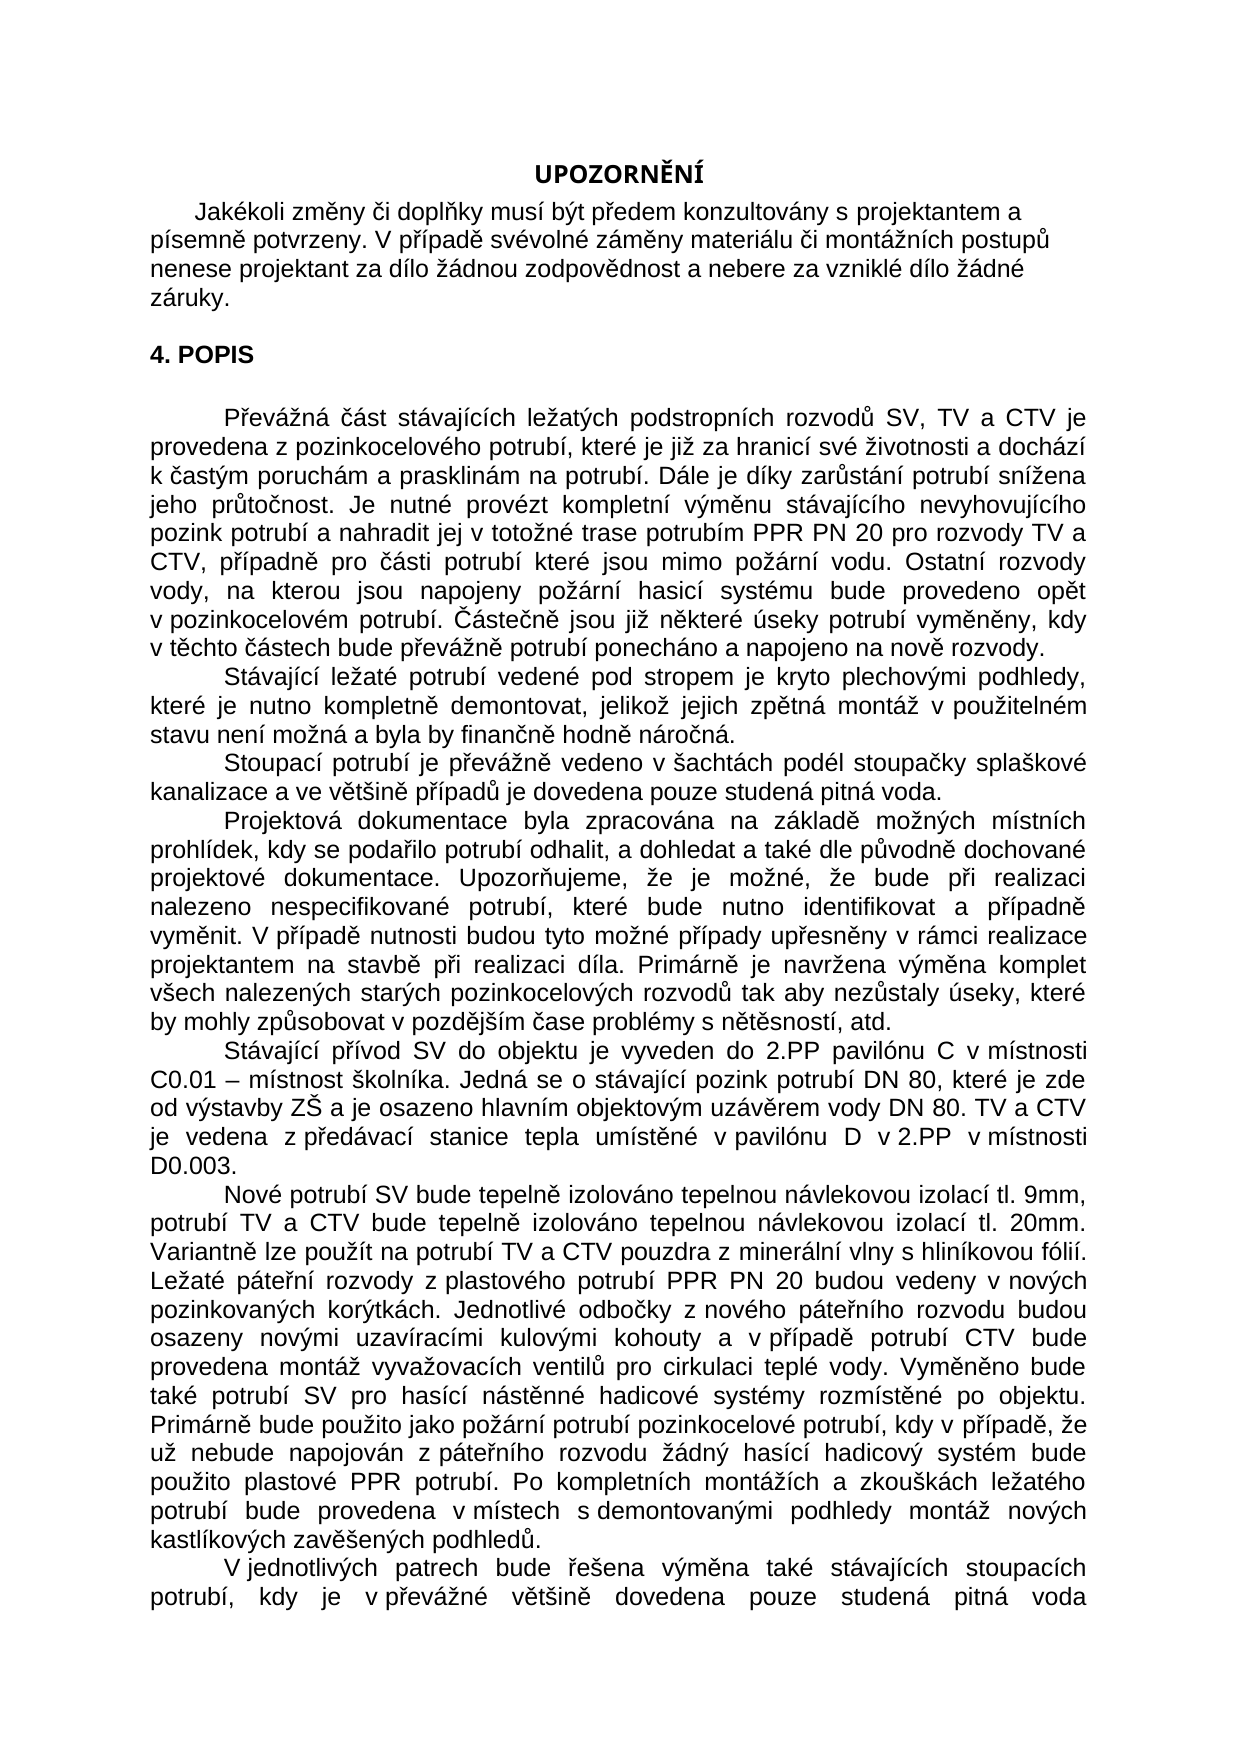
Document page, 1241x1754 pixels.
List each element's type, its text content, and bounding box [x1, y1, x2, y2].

text Stoupací potrubí je převážně vedeno v šachtách podél stoupačky splaškové kanalizace a ve většině případů je dovedena pouze studená pitná voda. [150, 748, 1087, 806]
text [150, 1553, 1087, 1611]
text Projektová dokumentace byla zpracována na základě možných místních prohlídek, kdy se podařilo potrubí odhalit, a dohledat a také dle původně dochované projektové dokumentace. Upozorňujeme, že je možné, že bude při realizaci nalezeno nespecifikované potrubí, které bude nutno identifikovat a případně vyměnit. V případě nutnosti budou tyto možné případy upřesněny v rámci realizace projektantem na stavbě při realizaci díla. Primárně je navržena výměna komplet všech nalezených starých pozinkocelových rozvodů tak aby nezůstaly úseky, které by mohly způsobovat v pozdějším čase problémy s nětěsností, atd. [150, 806, 1087, 1036]
text Převážná část stávajících ležatých podstropních rozvodů SV, TV a CTV je provedena z pozinkocelového potrubí, které je již za hranicí své životnosti a dochází k častým poruchám a prasklinám na potrubí. Dále je díky zarůstání potrubí snížena jeho průtočnost. Je nutné provézt kompletní výměnu stávajícího nevyhovujícího pozink potrubí a nahradit jej v totožné trase potrubím PPR PN 20 pro rozvody TV a CTV, případně pro části potrubí které jsou mimo požární vodu. Ostatní rozvody vody, na kterou jsou napojeny požární hasicí systému bude provedeno opět v pozinkocelovém potrubí. Částečně jsou již některé úseky potrubí vyměněny, kdy v těchto částech bude převážně potrubí ponecháno a napojeno na nově rozvody. [150, 403, 1087, 662]
text Stávající ležaté potrubí vedené pod stropem je kryto plechovými podhledy, které je nutno kompletně demontovat, jelikož jejich zpětná montáž v použitelném stavu není možná a byla by finančně hodně náročná. [150, 662, 1087, 748]
text Stávající přívod SV do objektu je vyveden do 2.PP pavilónu C v místnosti C0.01 – místnost školníka. Jedná se o stávající pozink potrubí DN 80, které je zde od výstavby ZŠ a je osazeno hlavním objektovým uzávěrem vody DN 80. TV a CTV je vedena z předávací stanice tepla umístěné v pavilónu D v 2.PP v místnosti D0.003. [150, 1036, 1087, 1179]
text Nové potrubí SV bude tepelně izolováno tepelnou návlekovou izolací tl. 9mm, potrubí TV a CTV bude tepelně izolováno tepelnou návlekovou izolací tl. 20mm. Variantně lze použít na potrubí TV a CTV pouzdra z minerální vlny s hliníkovou fólií. Ležaté páteřní rozvody z plastového potrubí PPR PN 20 budou vedeny v nových pozinkovaných korýtkách. Jednotlivé odbočky z nového páteřního rozvodu budou osazeny novými uzavíracími kulovými kohouty a v případě potrubí CTV bude provedena montáž vyvažovacích ventilů pro cirkulaci teplé vody. Vyměněno bude také potrubí SV pro hasící nástěnné hadicové systémy rozmístěné po objektu. Primárně bude použito jako požární potrubí pozinkocelové potrubí, kdy v případě, že už nebude napojován z páteřního rozvodu žádný hasící hadicový systém bude použito plastové PPR potrubí. Po kompletních montážích a zkouškách ležatého potrubí bude provedena v místech s demontovanými podhledy montáž nových kastlíkových zavěšených podhledů. [150, 1179, 1087, 1553]
text Jakékoli změny či doplňky musí být předem konzultovány s projektantem a písemně potvrzeny. V případě svévolné záměny materiálu či montážních postupů nenese projektant za dílo žádnou zodpovědnost a nebere za vzniklé dílo žádné záruky. [150, 197, 1087, 312]
text 4. popis [150, 341, 1087, 369]
subtitle UPOZORNĚNÍ [150, 156, 1087, 191]
